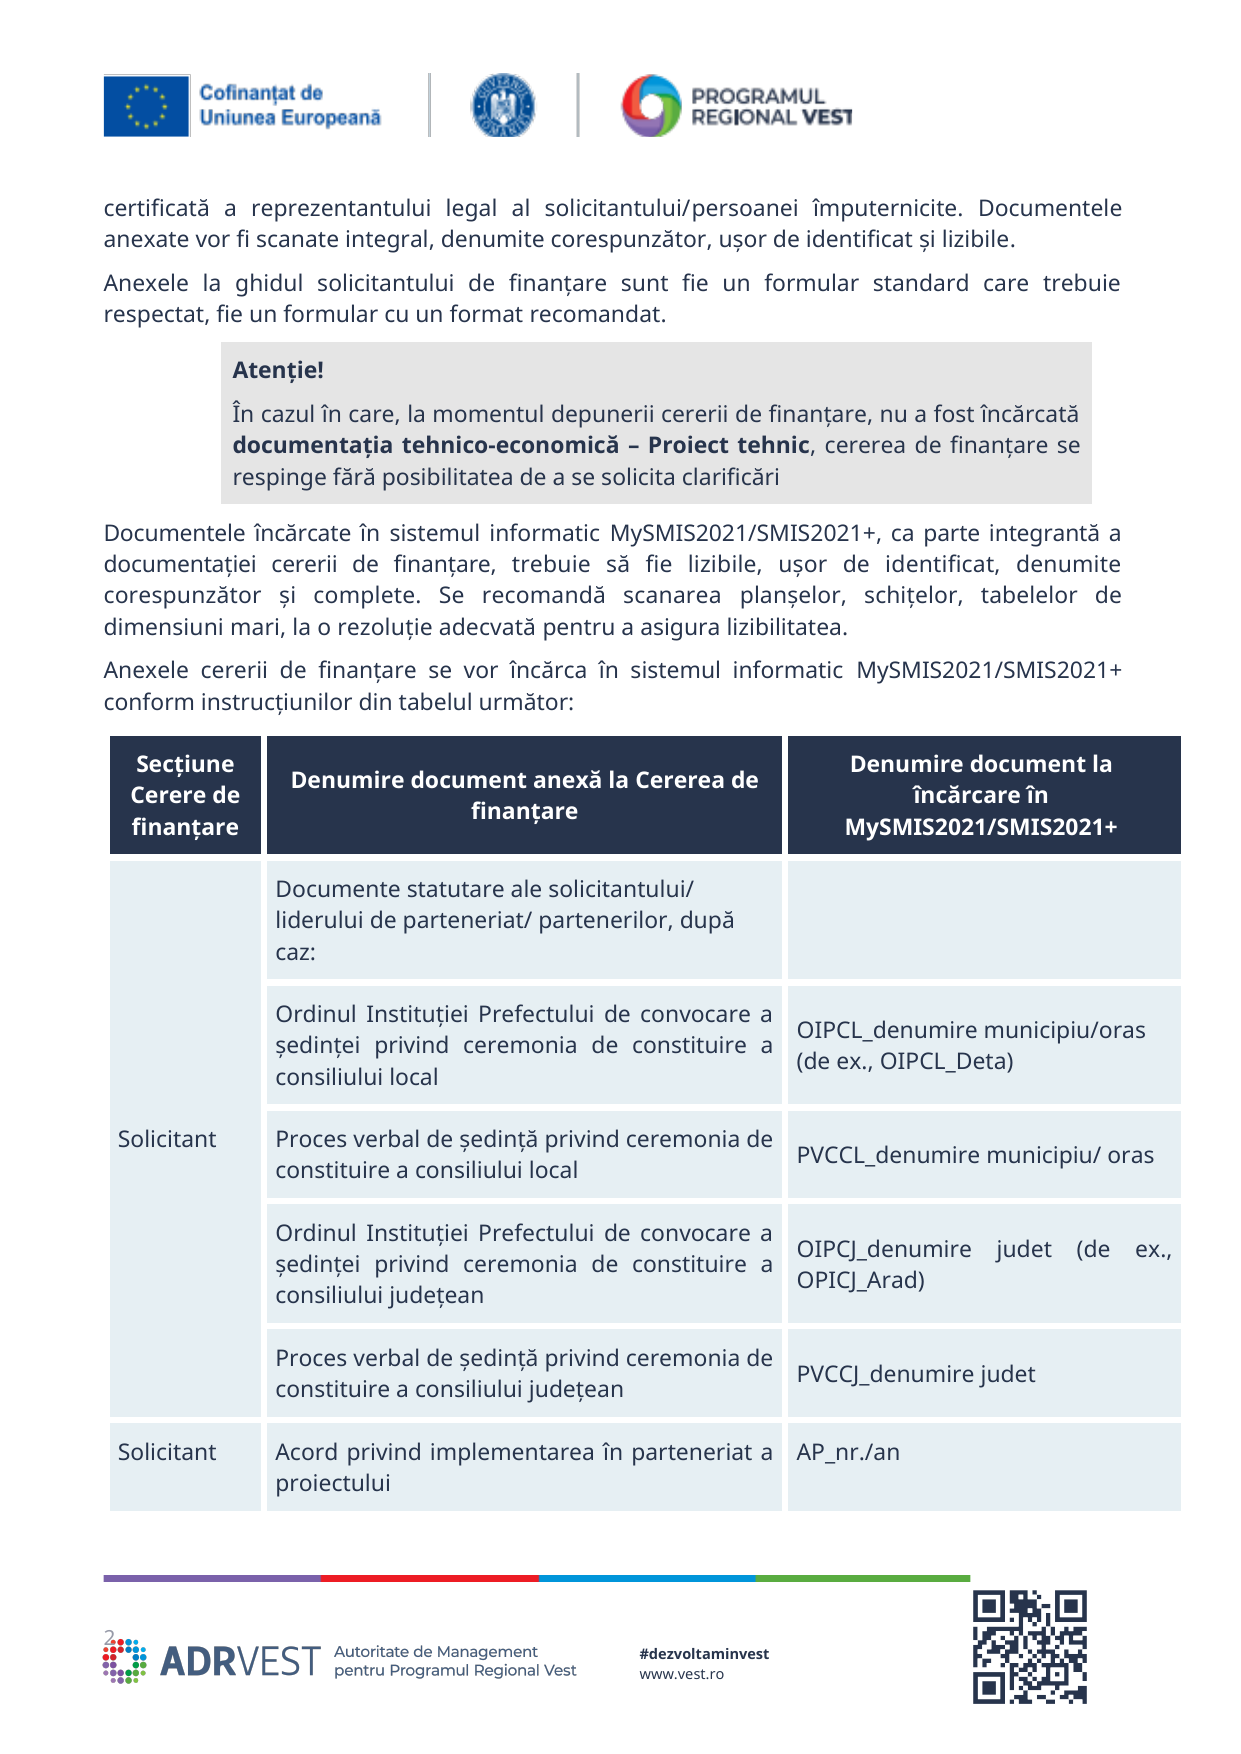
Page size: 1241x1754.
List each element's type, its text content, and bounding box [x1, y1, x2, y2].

table_cell Proces verbal de ședință privind ceremonia de constituire a consiliului local [267, 1111, 782, 1198]
text Anexele la ghidul solicitantului de finanțare sunt fie un formular standard care trebuie respectat, fie un formular cu un format recomandat. [103, 267, 1122, 329]
table_header Denumire document la încărcare în MySMIS2021/SMIS2021+ [788, 736, 1181, 854]
table_cell PVCCJ_denumire judet [788, 1329, 1181, 1417]
picture [964, 1581, 1096, 1713]
table_cell PVCCL_denumire municipiu/ oras [788, 1111, 1181, 1198]
text Anexele cererii de finanțare se vor încărca în sistemul informatic MySMIS2021/SMIS2021+ conform instrucțiunilor din tabelul următor: [103, 654, 1122, 717]
table_header Atenție! În cazul în care, la momentul depunerii cererii de finanțare, nu a fost încărcată documentația tehnico-economică – Proiect tehnic, cererea de finanțare se respinge fără posibilitatea de a se solicita clarificări [221, 342, 1092, 504]
table_cell Documente statutare ale solicitantului/ liderului de parteneriat/ partenerilor, după caz: [267, 861, 782, 979]
text Documentele încărcate în sistemul informatic MySMIS2021/SMIS2021+, ca parte integrantă a documentaţiei cererii de finanţare, trebuie să fie lizibile, ușor de identificat, denumite corespunzător şi complete. Se recomandă scanarea planşelor, schiţelor, tabelelor de dimensiuni mari, la o rezoluţie adecvată pentru a asigura lizibilitatea. [103, 517, 1122, 642]
table_header Denumire document anexă la Cererea de finanțare [267, 736, 782, 854]
table_cell [788, 861, 1181, 979]
table_cell Ordinul Instituției Prefectului de convocare a ședinței privind ceremonia de constituire a consiliului local [267, 986, 782, 1104]
table_header Secțiune Cerere de finanțare [110, 736, 261, 854]
table_cell Acord privind implementarea în parteneriat a proiectului [267, 1423, 782, 1511]
picture [93, 1636, 582, 1687]
table_cell OIPCJ_denumire judet (de ex., OPICJ_Arad) [788, 1204, 1181, 1323]
table_cell Solicitant [110, 861, 261, 1417]
table_cell OIPCL_denumire municipiu/oras (de ex., OIPCL_Deta) [788, 986, 1181, 1104]
table_cell Ordinul Instituției Prefectului de convocare a ședinței privind ceremonia de constituire a consiliului județean [267, 1204, 782, 1323]
table_cell Solicitant [110, 1423, 261, 1511]
table_cell Proces verbal de ședință privind ceremonia de constituire a consiliului județean [267, 1329, 782, 1417]
table_cell AP_nr./an [788, 1423, 1181, 1511]
